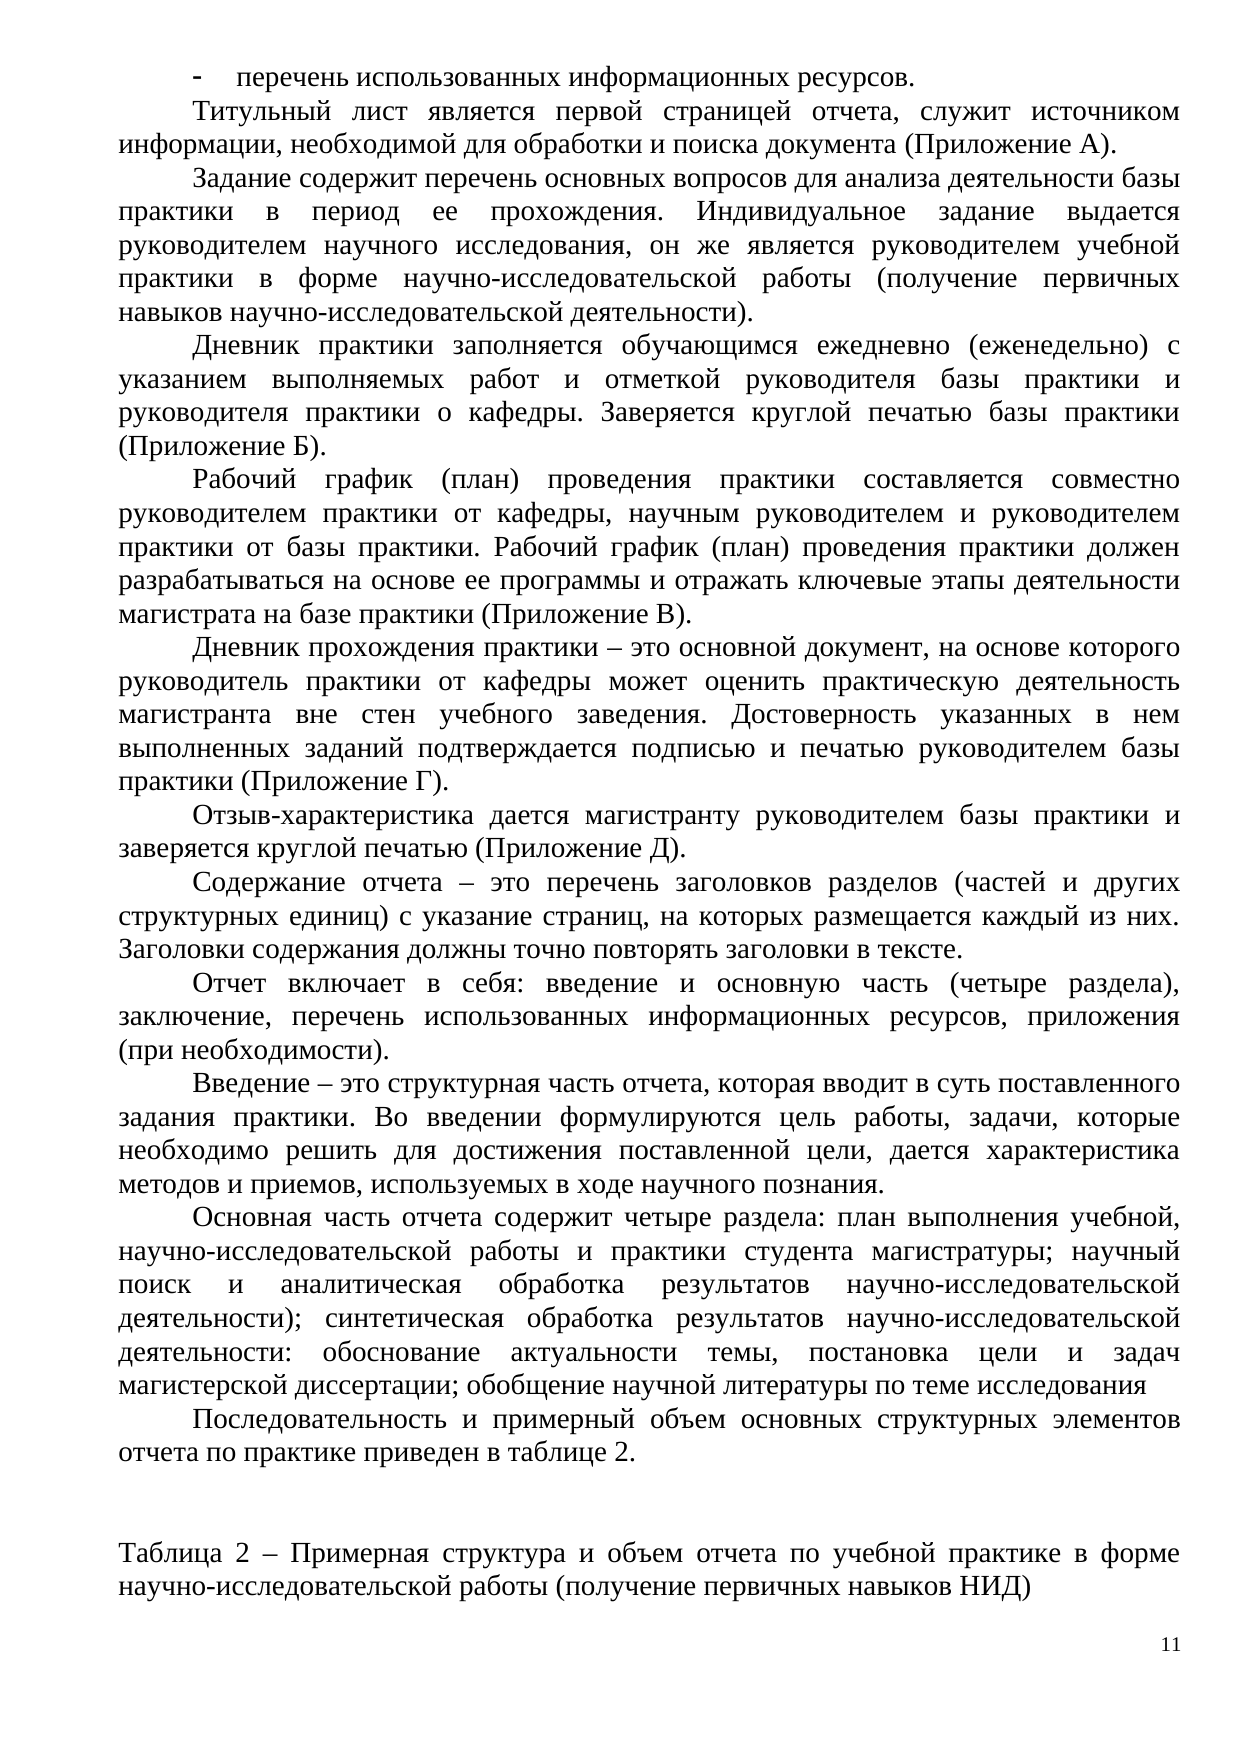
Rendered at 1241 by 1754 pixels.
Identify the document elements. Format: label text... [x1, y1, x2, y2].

list перечень использованных информационных ресурсов. [118, 59, 1181, 93]
text Отчет включает в себя: введение и основную часть (четыре раздела), заключение, перечень использованных информационных ресурсов, приложения (при необходимости). [118, 965, 1181, 1065]
text Задание содержит перечень основных вопросов для анализа деятельности базы практики в период ее прохождения. Индивидуальное задание выдается руководителем научного исследования, он же является руководителем учебной практики в форме научно-исследовательской работы (получение первичных навыков научно-исследовательской деятельности). [118, 160, 1181, 327]
text Дневник практики заполняется обучающимся ежедневно (еженедельно) с указанием выполняемых работ и отметкой руководителя базы практики и руководителя практики о кафедры. Заверяется круглой печатью базы практики (Приложение Б). [118, 327, 1181, 462]
text Введение – это структурная часть отчета, которая вводит в суть поставленного задания практики. Во введении формулируются цель работы, задачи, которые необходимо решить для достижения поставленной цели, дается характеристика методов и приемов, используемых в ходе научного познания. [118, 1065, 1181, 1199]
text Последовательность и примерный объем основных структурных элементов отчета по практике приведен в таблице 2. [118, 1401, 1181, 1468]
text Таблица 2 – Примерная структура и объем отчета по учебной практике в форме научно-исследовательской работы (получение первичных навыков НИД) [118, 1535, 1181, 1602]
text Основная часть отчета содержит четыре раздела: план выполнения учебной, научно-исследовательской работы и практики студента магистратуры; научный поиск и аналитическая обработка результатов научно-исследовательской деятельности); синтетическая обработка результатов научно-исследовательской деятельности: обоснование актуальности темы, постановка цели и задач магистерской диссертации; обобщение научной литературы по теме исследования [118, 1199, 1181, 1401]
text Рабочий график (план) проведения практики составляется совместно руководителем практики от кафедры, научным руководителем и руководителем практики от базы практики. Рабочий график (план) проведения практики должен разрабатываться на основе ее программы и отражать ключевые этапы деятельности магистрата на базе практики (Приложение В). [118, 462, 1181, 629]
text Содержание отчета – это перечень заголовков разделов (частей и других структурных единиц) с указание страниц, на которых размещается каждый из них. Заголовки содержания должны точно повторять заголовки в тексте. [118, 864, 1181, 965]
text Титульный лист является первой страницей отчета, служит источником информации, необходимой для обработки и поиска документа (Приложение А). [118, 93, 1181, 160]
text Дневник прохождения практики – это основной документ, на основе которого руководитель практики от кафедры может оценить практическую деятельность магистранта вне стен учебного заведения. Достоверность указанных в нем выполненных заданий подтверждается подписью и печатью руководителем базы практики (Приложение Г). [118, 629, 1181, 797]
text Отзыв-характеристика дается магистранту руководителем базы практики и заверяется круглой печатью (Приложение Д). [118, 797, 1181, 864]
